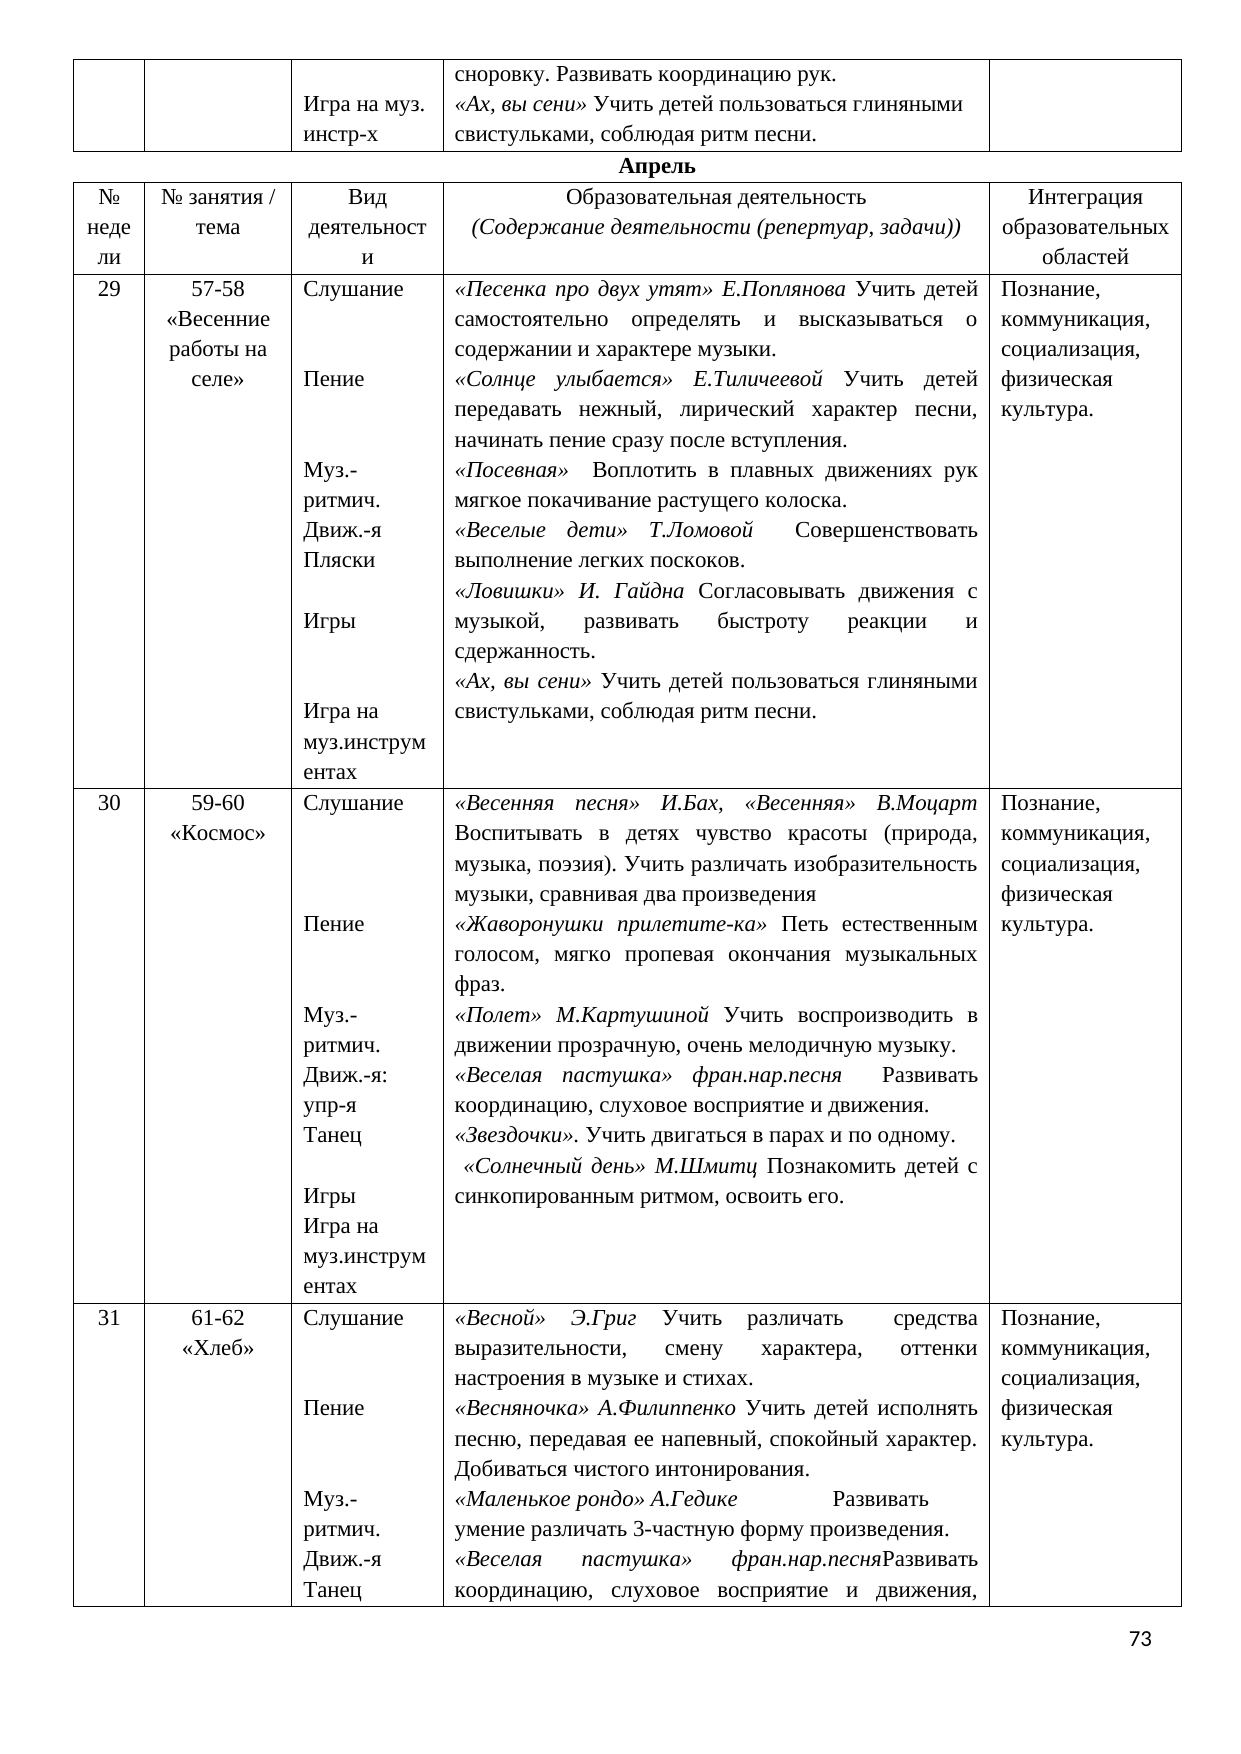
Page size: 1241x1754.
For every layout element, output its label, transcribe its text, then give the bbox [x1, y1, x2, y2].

table_header Образовательная деятельность (Содержание деятельности (репертуар, задачи)) [444, 183, 989, 274]
table_cell 57-58 «Весенние работы на селе» [145, 275, 291, 788]
table_cell 30 [74, 789, 144, 1303]
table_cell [444, 1304, 989, 1606]
table_cell «Песенка про двух утят» Е.Поплянова Учить детей самостоятельно определять и высказываться о содержании и характере музыки. «Солнце улыбается» Е.Тиличеевой Учить детей передавать нежный, лирический характер песни, начинать пение сразу после вступления. «Посевная» Воплотить в плавных движениях рук мягкое покачивание растущего колоска. «Веселые дети» Т.Ломовой Совершенствовать выполнение легких поскоков. «Ловишки» И. Гайдна Согласовывать движения с музыкой, развивать быстроту реакции и сдержанность. «Ах, вы сени» Учить детей пользоваться глиняными свистульками, соблюдая ритм песни. [444, 275, 989, 788]
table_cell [444, 60, 989, 151]
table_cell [292, 1304, 443, 1606]
table_header № недели [74, 183, 144, 274]
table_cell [990, 1304, 1181, 1606]
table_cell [292, 60, 443, 151]
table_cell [990, 60, 1181, 151]
table_cell Слушание Пение Муз.- ритмич. Движ.-я: упр-я Танец Игры Игра на муз.инструментах [292, 789, 443, 1303]
table_cell «Весенняя песня» И.Бах, «Весенняя» В.Моцарт Воспитывать в детях чувство красоты (природа, музыка, поэзия). Учить различать изобразительность музыки, сравнивая два произведения «Жаворонушки прилетите-ка» Петь естественным голосом, мягко пропевая окончания музыкальных фраз. «Полет» М.Картушиной Учить воспроизводить в движении прозрачную, очень мелодичную музыку. «Веселая пастушка» фран.нар.песня Развивать координацию, слуховое восприятие и движения. «Звездочки». Учить двигаться в парах и по одному. «Солнечный день» М.Шмитц Познакомить детей с синкопированным ритмом, освоить его. [444, 789, 989, 1303]
text Апрель [162, 152, 1152, 178]
table_cell Познание, коммуникация, социализация, физическая культура. [990, 275, 1181, 788]
table_cell 61-62 «Хлеб» [145, 1304, 291, 1606]
table_cell 59-60 «Космос» [145, 789, 291, 1303]
table_cell 31 [74, 1304, 144, 1606]
table_cell 29 [74, 275, 144, 788]
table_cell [145, 60, 291, 151]
table_cell 28 [74, 60, 144, 151]
table_cell Слушание Пение Муз.- ритмич. Движ.-я Пляски Игры Игра на муз.инструментах [292, 275, 443, 788]
table_header № занятия / тема [145, 183, 291, 274]
table_header Интеграция образовательных областей [990, 183, 1181, 274]
table_cell Познание, коммуникация, социализация, физическая культура. [990, 789, 1181, 1303]
table_header Вид деятельности [292, 183, 443, 274]
